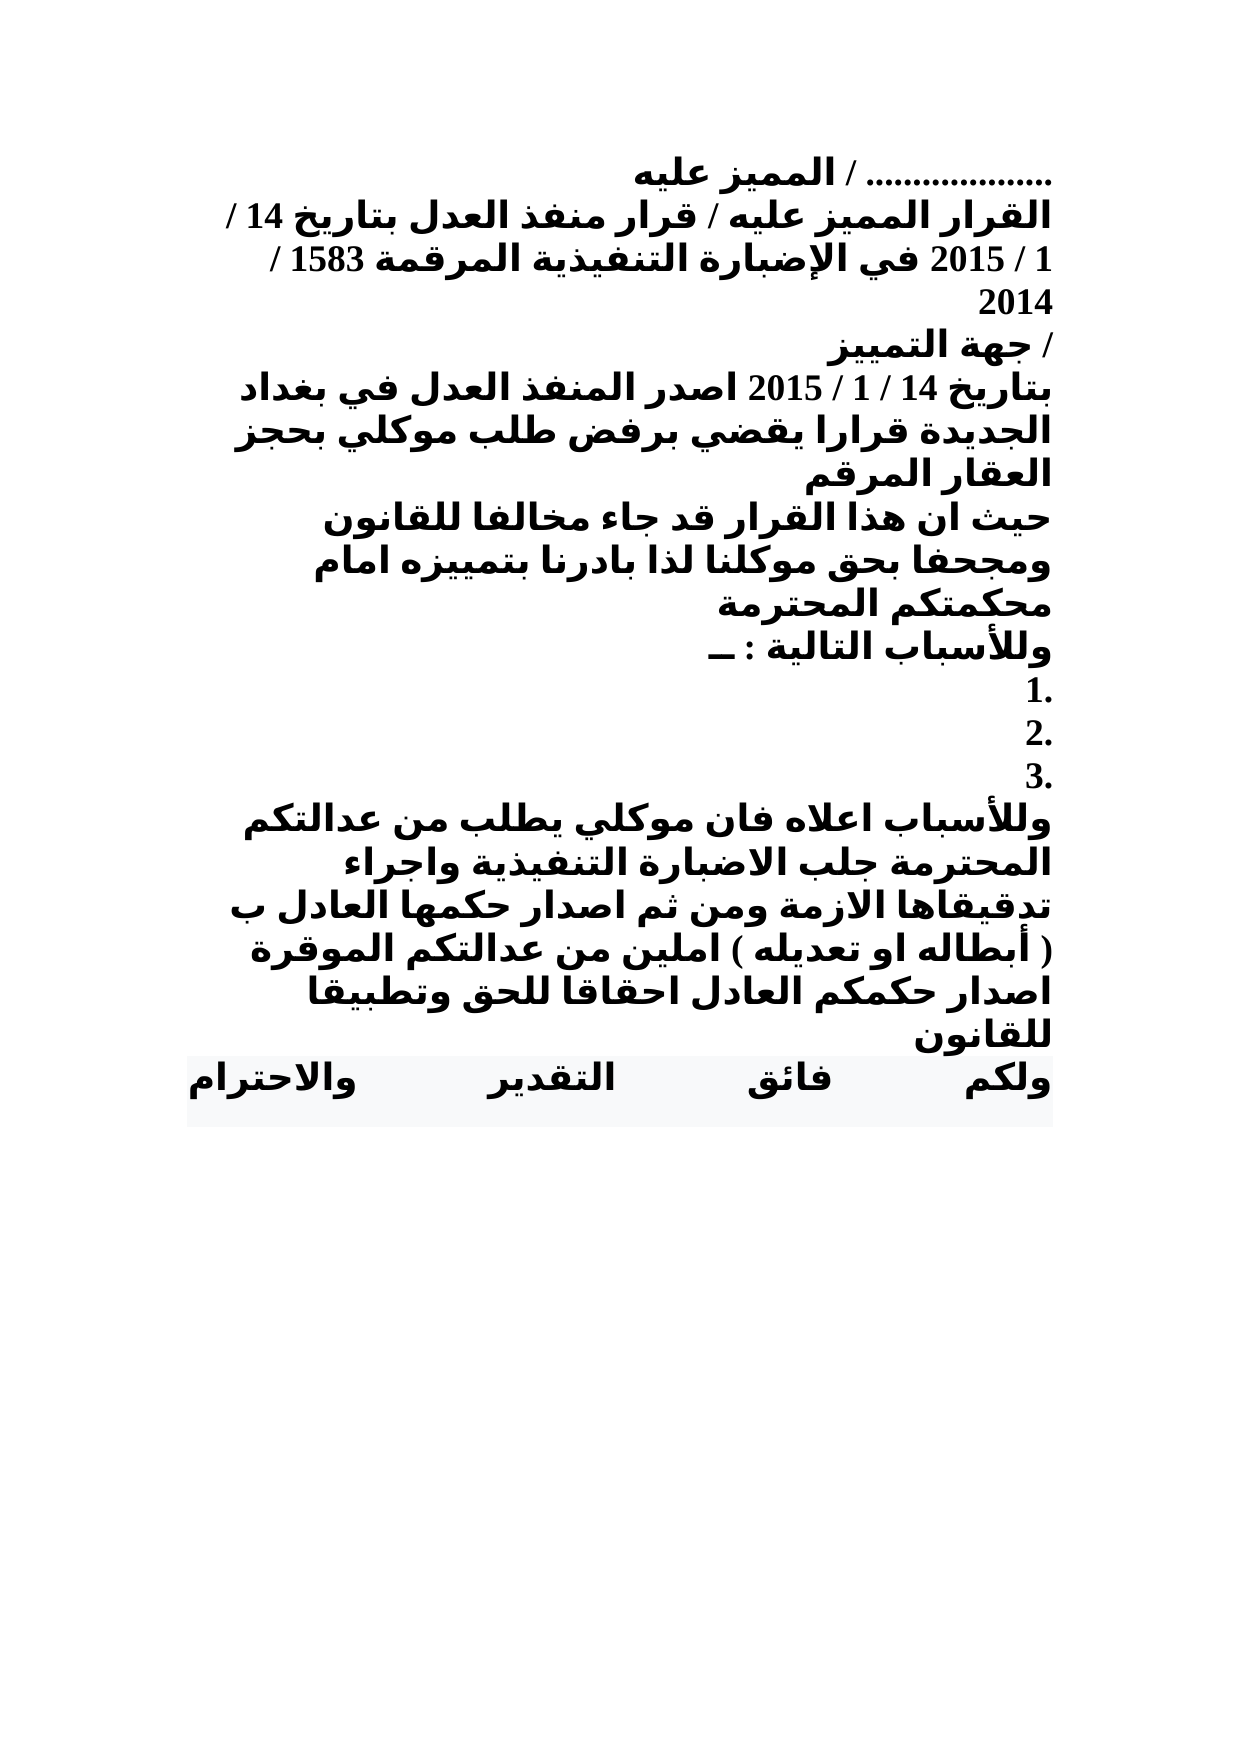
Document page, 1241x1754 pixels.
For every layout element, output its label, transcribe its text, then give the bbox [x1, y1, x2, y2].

text بتاريخ 14 / 1 / 2015 اصدر المنفذ العدل في بغداد الجديدة قرارا يقضي برفض طلب موكلي بحجز العقار المرقم [187, 366, 1053, 495]
text 2. [187, 711, 1053, 754]
text وللأسباب التالية : ــ [187, 624, 1053, 667]
text ولكم فائق التقدير والاحترام [187, 1056, 1053, 1127]
text المميز عليه / .................... [187, 150, 1053, 193]
text حيث ان هذا القرار قد جاء مخالفا للقانون ومجحفا بحق موكلنا لذا بادرنا بتمييزه امام محكمتكم المحترمة [187, 495, 1053, 624]
text جهة التمييز / [187, 322, 1053, 366]
text وللأسباب اعلاه فان موكلي يطلب من عدالتكم المحترمة جلب الاضبارة التنفيذية واجراء تدقيقاها الازمة ومن ثم اصدار حكمها العادل ب ( أبطاله او تعديله ) املين من عدالتكم الموقرة اصدار حكمكم العادل احقاقا للحق وتطبيقا للقانون [187, 797, 1053, 1056]
text القرار المميز عليه / قرار منفذ العدل بتاريخ 14 / 1 / 2015 في الإضبارة التنفيذية المرقمة 1583 / 2014 [187, 193, 1053, 322]
text 1. [187, 667, 1053, 711]
text 3. [187, 754, 1053, 797]
